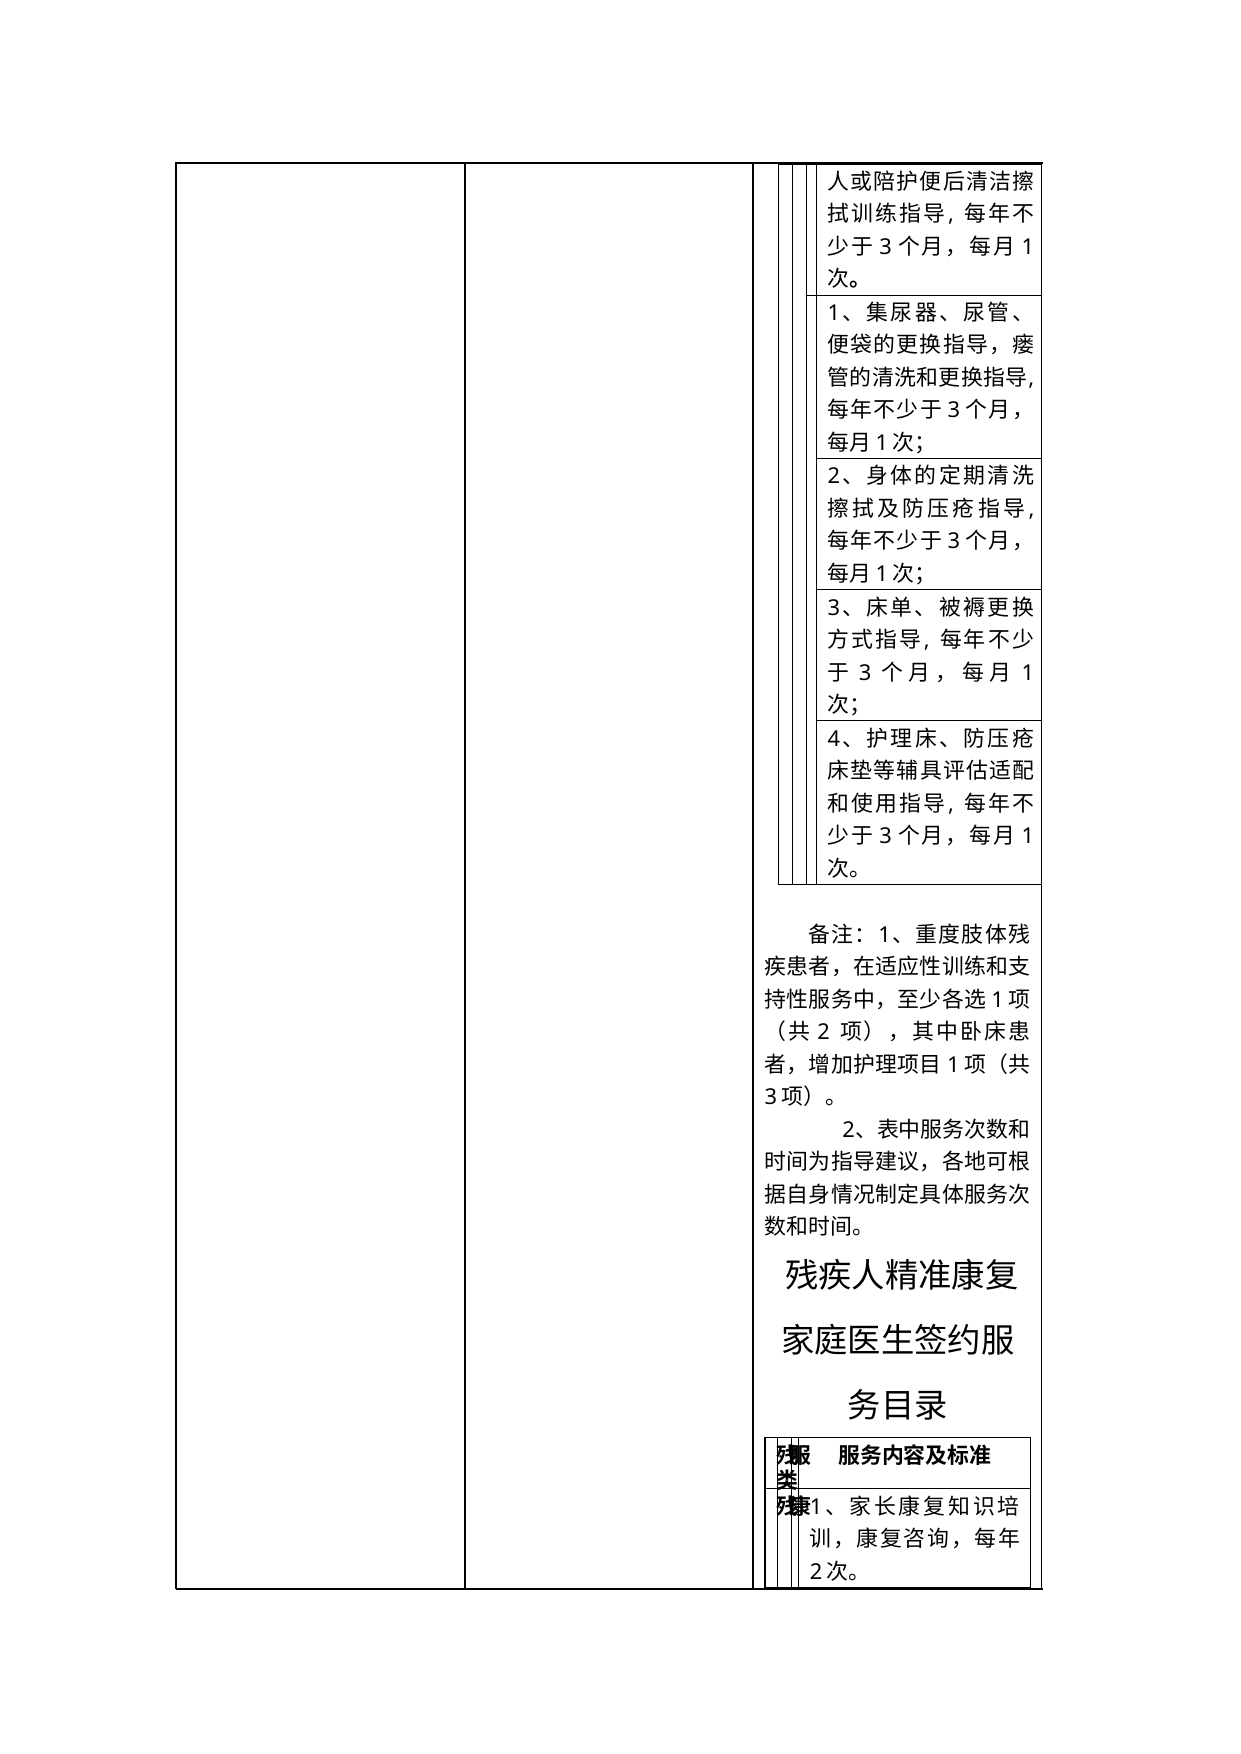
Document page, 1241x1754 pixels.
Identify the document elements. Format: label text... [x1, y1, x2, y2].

table_cell 4 [177, 164, 464, 1588]
table_cell [466, 164, 752, 1588]
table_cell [754, 164, 1041, 1588]
